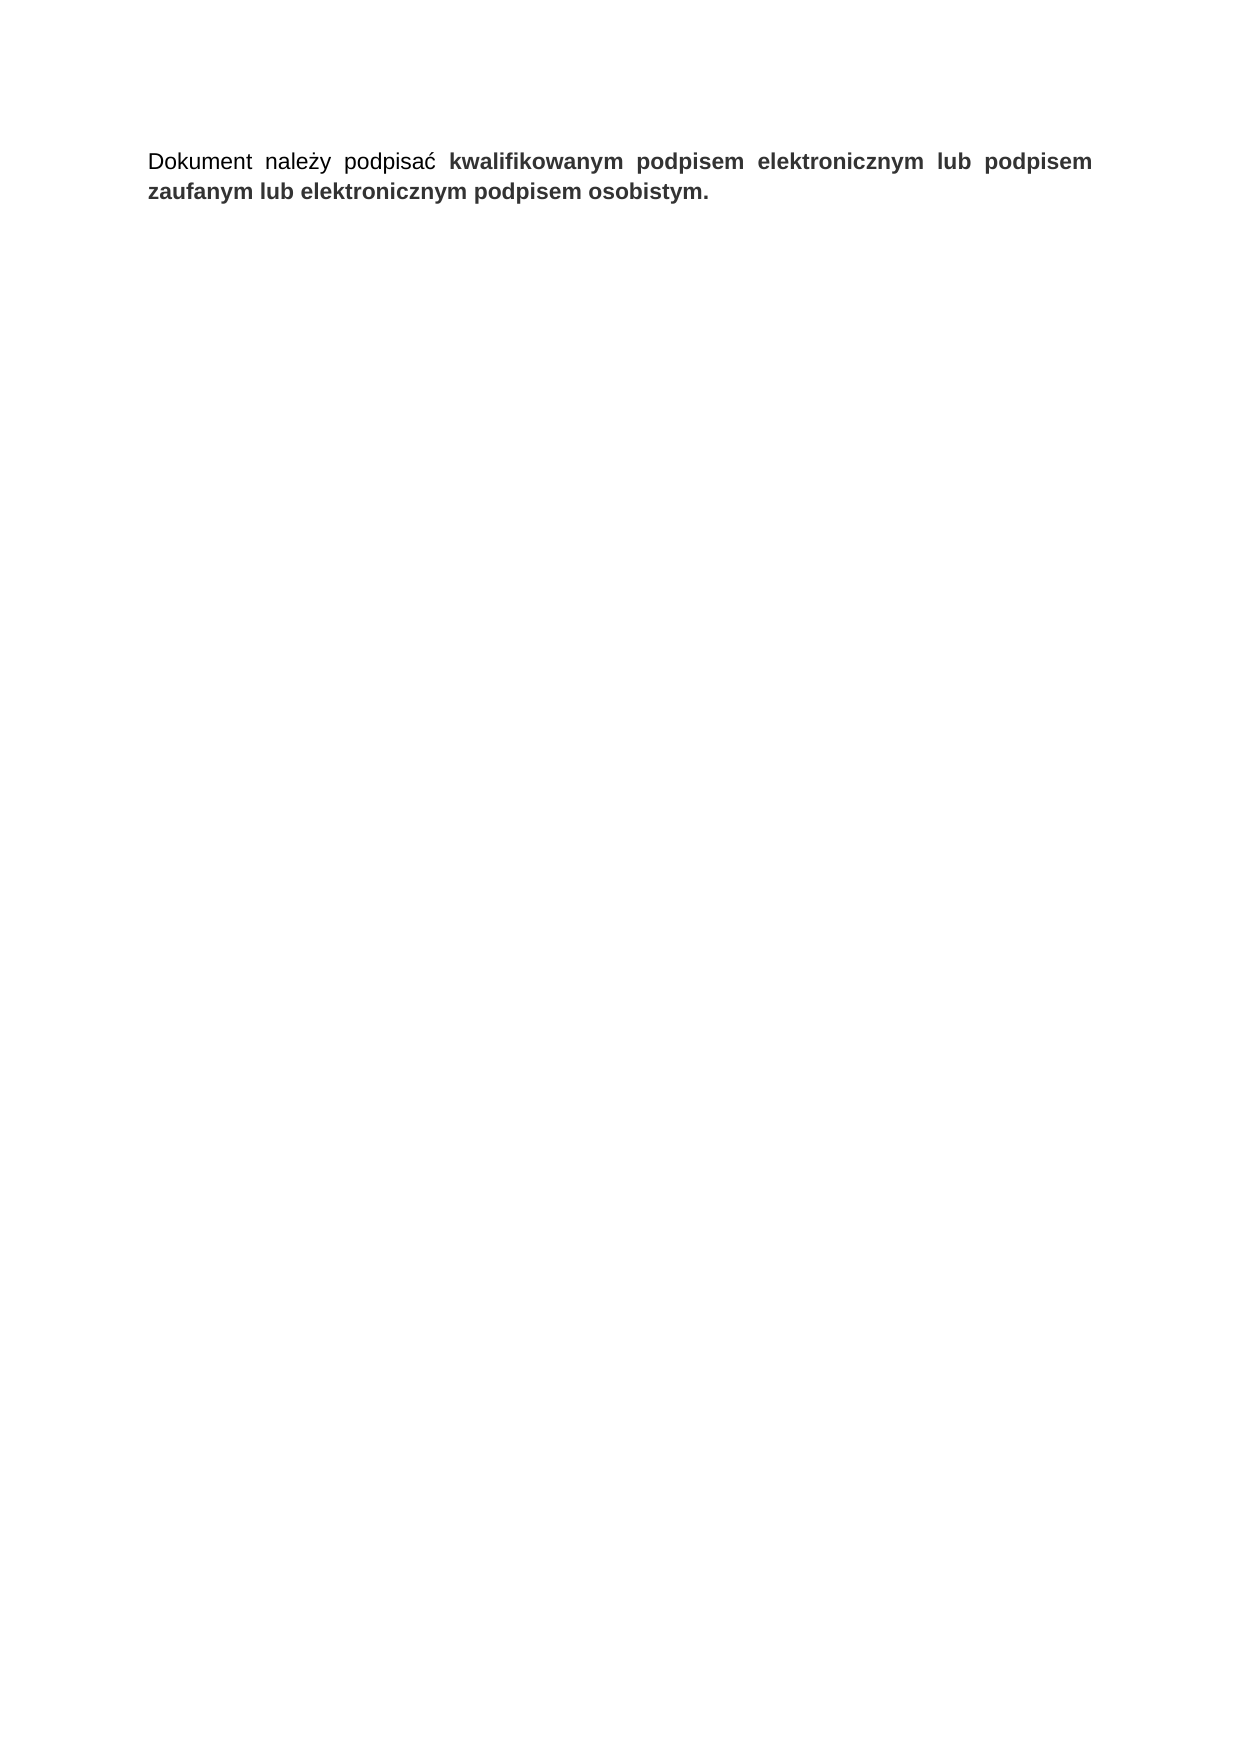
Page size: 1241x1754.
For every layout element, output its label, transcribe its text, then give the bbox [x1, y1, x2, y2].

text Dokument należy podpisać kwalifikowanym podpisem elektronicznym lub podpisem zaufanym lub elektronicznym podpisem osobistym. [148, 148, 1093, 204]
